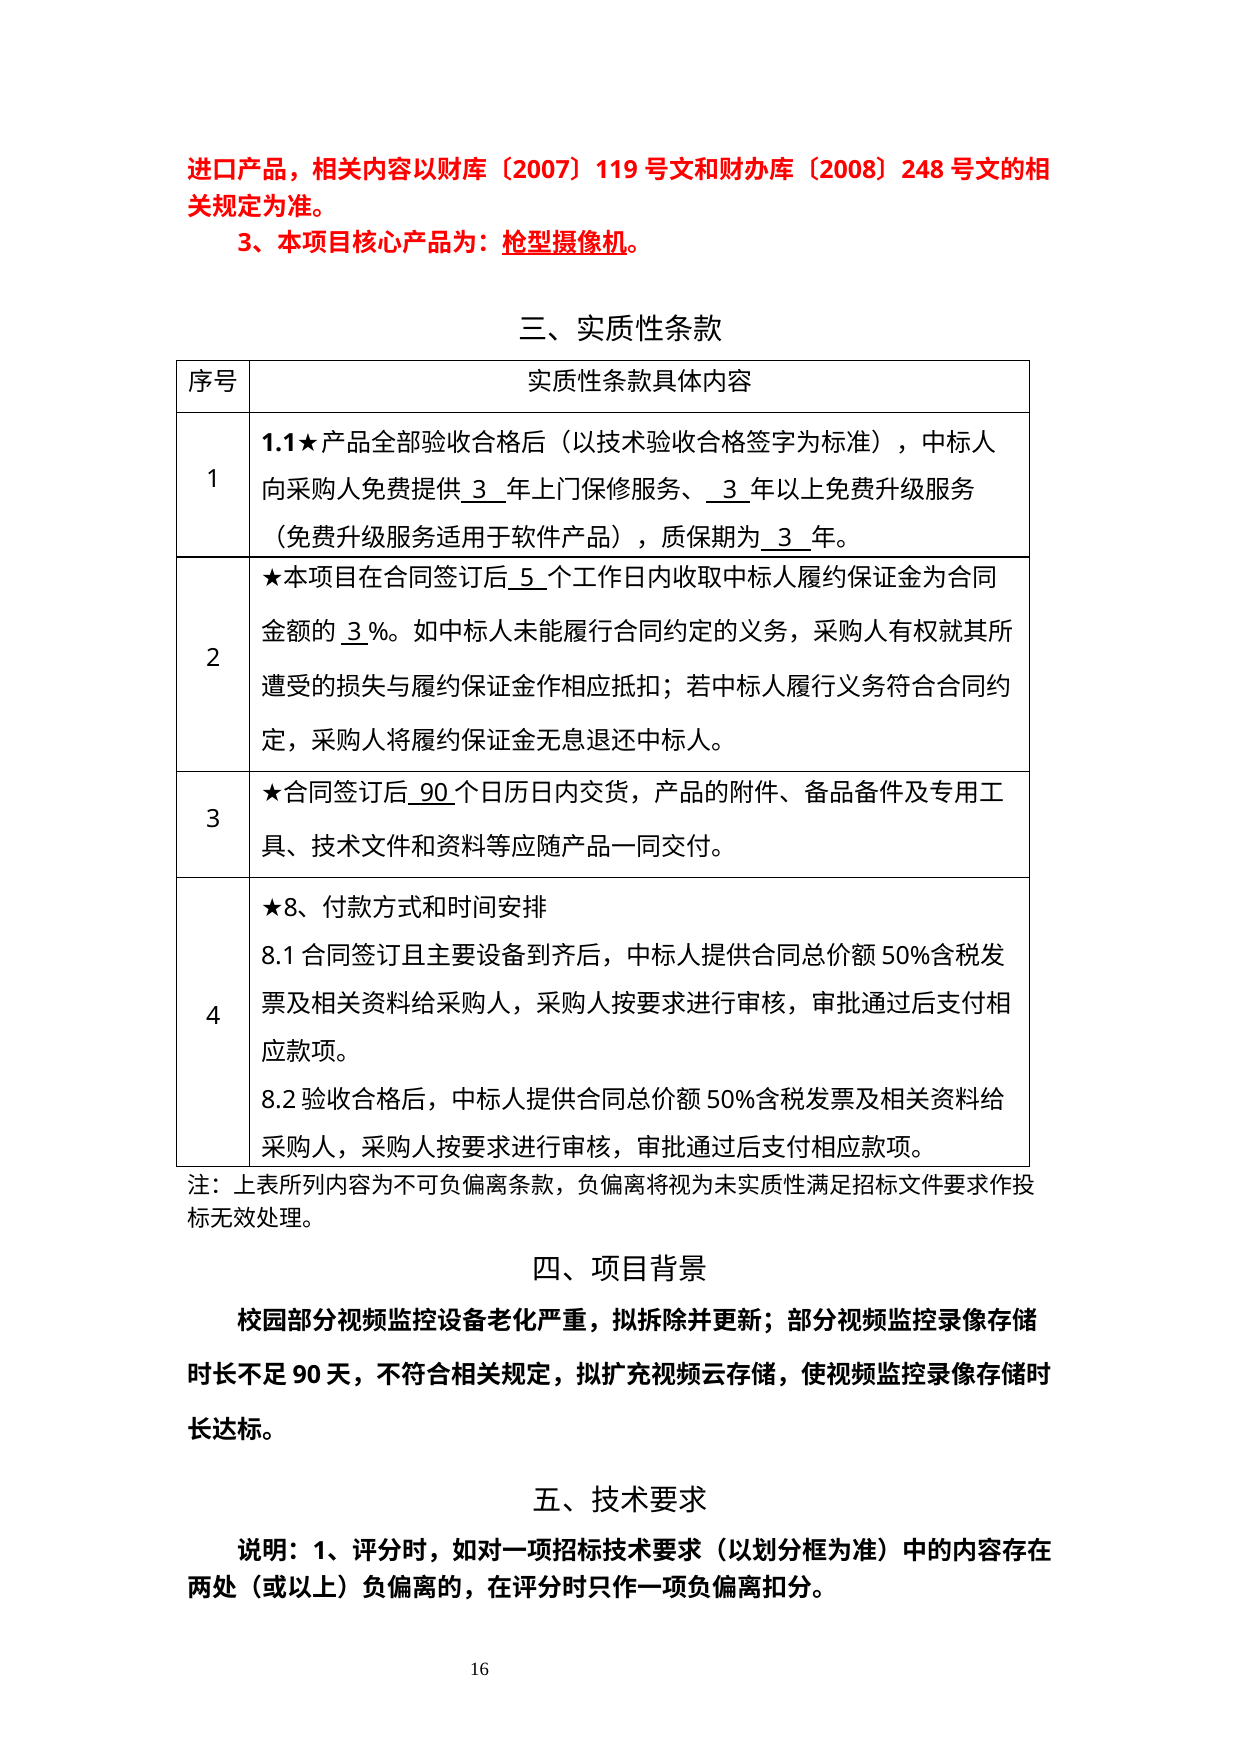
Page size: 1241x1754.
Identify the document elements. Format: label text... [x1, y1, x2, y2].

table_cell 2 [177, 558, 249, 771]
table_cell 3 [177, 772, 249, 877]
table_cell ★8、付款方式和时间安排 8.1合同签订且主要设备到齐后，中标人提供合同总价额50%含税发票及相关资料给采购人，采购人按要求进行审核，审批通过后支付相应款项。 8.2验收合格后，中标人提供合同总价额50%含税发票及相关资料给采购人，采购人按要求进行审核，审批通过后支付相应款项。 [250, 878, 1029, 1166]
text 3、本项目核心产品为：枪型摄像机。 [187, 222, 1053, 259]
subtitle 五、技术要求 [187, 1476, 1053, 1518]
table_cell 1 [177, 413, 249, 556]
text 说明：1、评分时，如对一项招标技术要求（以划分框为准）中的内容存在两处（或以上）负偏离的，在评分时只作一项负偏离扣分。 [187, 1531, 1053, 1603]
subtitle 四、项目背景 [187, 1246, 1053, 1288]
table_cell 1.1★产品全部验收合格后（以技术验收合格签字为标准），中标人向采购人免费提供 3 年上门保修服务、 3 年以上免费升级服务（免费升级服务适用于软件产品），质保期为 3 年。 [250, 413, 1029, 556]
text 校园部分视频监控设备老化严重，拟拆除并更新；部分视频监控录像存储时长不足90天，不符合相关规定，拟扩充视频云存储，使视频监控录像存储时长达标。 [187, 1300, 1053, 1445]
table_cell ★合同签订后 90 个日历日内交货，产品的附件、备品备件及专用工具、技术文件和资料等应随产品一同交付。 [250, 772, 1029, 877]
table_cell ★本项目在合同签订后 5 个工作日内收取中标人履约保证金为合同金额的 3 %。如中标人未能履行合同约定的义务，采购人有权就其所遭受的损失与履约保证金作相应抵扣；若中标人履行义务符合合同约定，采购人将履约保证金无息退还中标人。 [250, 558, 1029, 771]
table_header 序号 [177, 361, 249, 412]
table_header 实质性条款具体内容 [250, 361, 1029, 412]
subtitle 三、实质性条款 [187, 305, 1053, 348]
table_cell 4 [177, 878, 249, 1166]
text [187, 150, 1053, 222]
text 注：上表所列内容为不可负偏离条款，负偏离将视为未实质性满足招标文件要求作投标无效处理。 [187, 1167, 1053, 1233]
